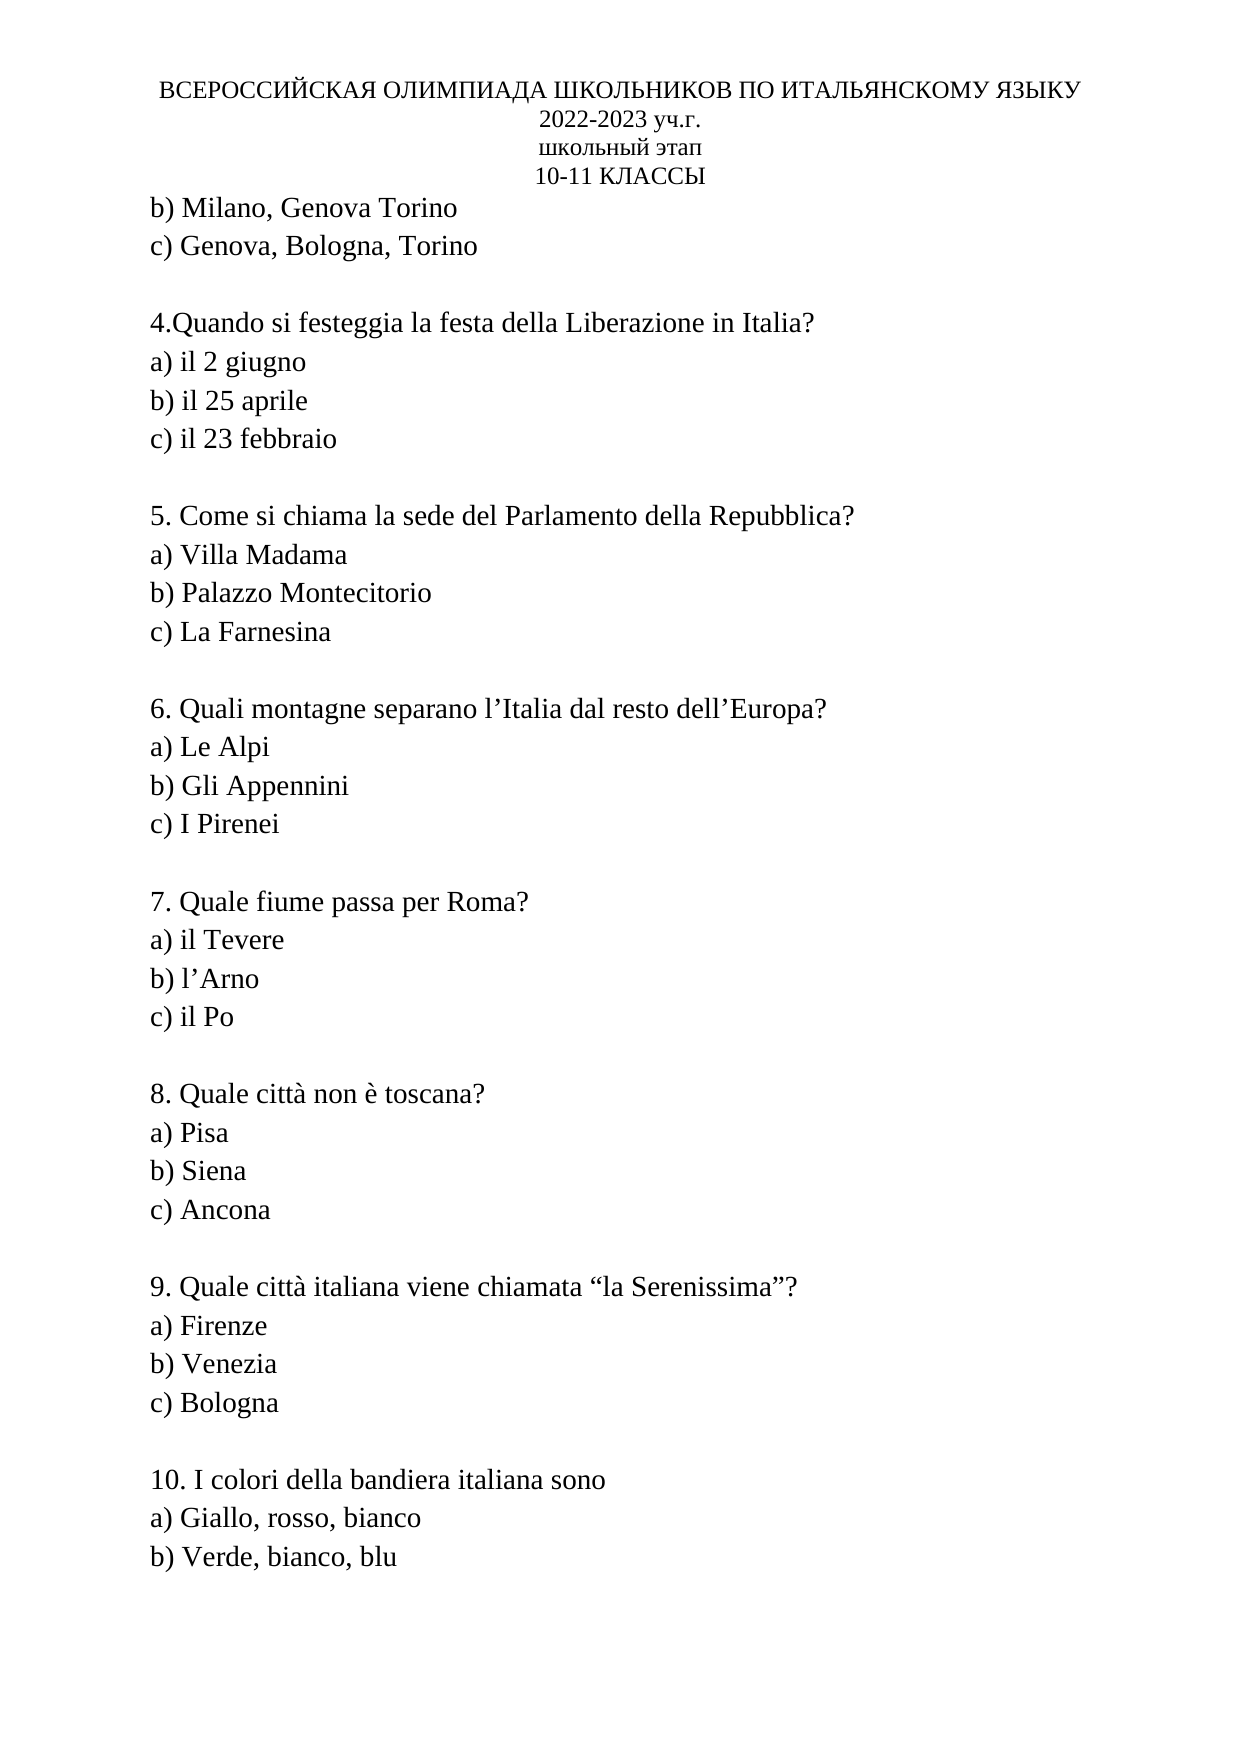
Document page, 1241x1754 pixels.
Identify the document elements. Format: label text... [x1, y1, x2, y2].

text c) Ancona [150, 1192, 1090, 1226]
text b) Venezia [150, 1346, 1090, 1380]
text a) Pisa [150, 1115, 1090, 1148]
text 9. Quale città italiana viene chiamata “la Serenissima”? [150, 1269, 1090, 1303]
text c) I Pirenei [150, 807, 1090, 840]
text b) il 25 aprile [150, 383, 1090, 416]
text a) Villa Madama [150, 537, 1090, 570]
text a) Firenze [150, 1308, 1090, 1341]
text c) il 23 febbraio [150, 421, 1090, 455]
text b) Palazzo Montecitorio [150, 575, 1090, 609]
text 6. Quali montagne separano l’Italia dal resto dell’Europa? [150, 691, 1090, 724]
text b) l’Arno [150, 961, 1090, 994]
text b) Milano, Genova Torino [150, 190, 1090, 223]
text a) il 2 giugno [150, 344, 1090, 378]
text 7. Quale fiume passa per Roma? [150, 884, 1090, 917]
text c) Genova, Bologna, Torino [150, 228, 1090, 262]
text b) Siena [150, 1153, 1090, 1187]
text a) il Tevere [150, 922, 1090, 956]
text 10. I colori della bandiera italiana sono [150, 1462, 1090, 1495]
text 8. Quale città non è toscana? [150, 1076, 1090, 1110]
text a) Le Alpi [150, 729, 1090, 763]
text b) Verde, bianco, blu [150, 1539, 1090, 1572]
text c) Bologna [150, 1385, 1090, 1418]
text 4.Quando si festeggia la festa della Liberazione in Italia? [150, 306, 1090, 339]
text a) Giallo, rosso, bianco [150, 1500, 1090, 1534]
text c) il Po [150, 999, 1090, 1033]
text 5. Come si chiama la sede del Parlamento della Repubblica? [150, 498, 1090, 532]
text c) La Farnesina [150, 614, 1090, 647]
text b) Gli Appennini [150, 768, 1090, 802]
